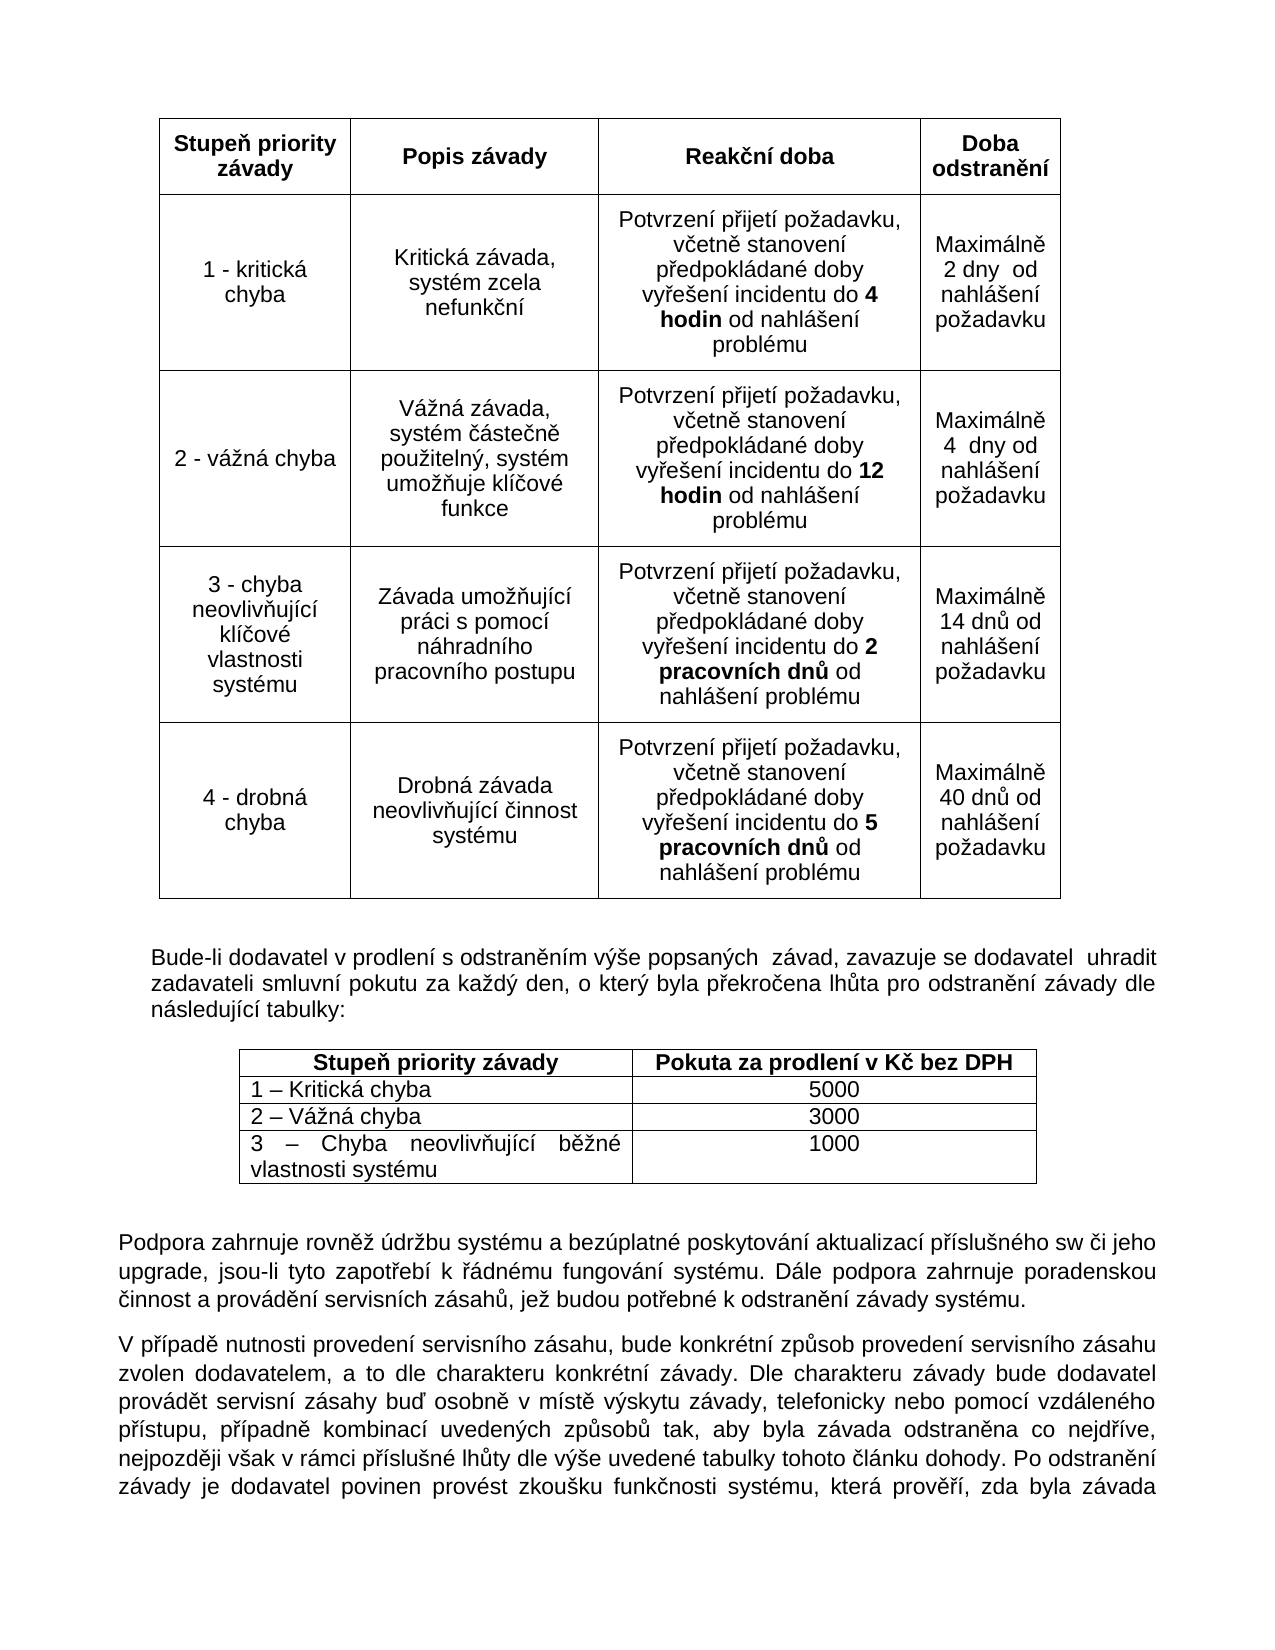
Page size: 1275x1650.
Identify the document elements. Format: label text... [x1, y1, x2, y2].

table_cell 1000 [633, 1131, 1036, 1183]
table_header Popis závady [351, 119, 598, 194]
table_cell 2 - vážná chyba [160, 371, 350, 546]
table_header Stupeň priority závady [240, 1050, 632, 1076]
table_cell 2 – Vážná chyba [240, 1104, 632, 1130]
table_header Doba odstranění [921, 119, 1060, 194]
table_cell Potvrzení přijetí požadavku, včetně stanovení předpokládané doby vyřešení incidentu do 4 hodin od nahlášení problému [599, 195, 920, 370]
table_cell Maximálně 4 dny od nahlášení požadavku [921, 371, 1060, 546]
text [118, 1331, 1157, 1500]
table_cell Drobná závada neovlivňující činnost systému [351, 723, 598, 898]
table_header Pokuta za prodlení v Kč bez DPH [633, 1050, 1036, 1076]
table_cell 1 - kritická chyba [160, 195, 350, 370]
table_cell Maximálně 40 dnů od nahlášení požadavku [921, 723, 1060, 898]
table_cell 3000 [633, 1104, 1036, 1130]
table_cell 5000 [633, 1077, 1036, 1103]
table_cell 4 - drobná chyba [160, 723, 350, 898]
table_cell Maximálně 2 dny od nahlášení požadavku [921, 195, 1060, 370]
table_cell Maximálně 14 dnů od nahlášení požadavku [921, 547, 1060, 722]
table_cell 3 – Chyba neovlivňující běžné vlastnosti systému [240, 1131, 632, 1183]
list Bude-li dodavatel v prodlení s odstraněním výše popsaných závad, zavazuje se dodavatel uhradit zadavateli smluvní pokutu za každý den, o který byla překročena lhůta pro odstranění závady dle následující tabulky: [151, 944, 1157, 1023]
table_cell 1 – Kritická chyba [240, 1077, 632, 1103]
table_header Stupeň priority závady [160, 119, 350, 194]
text Podpora zahrnuje rovněž údržbu systému a bezúplatné poskytování aktualizací příslušného sw či jeho upgrade, jsou-li tyto zapotřebí k řádnému fungování systému. Dále podpora zahrnuje poradenskou činnost a provádění servisních zásahů, jež budou potřebné k odstranění závady systému. [118, 1229, 1157, 1312]
table_cell Potvrzení přijetí požadavku, včetně stanovení předpokládané doby vyřešení incidentu do 2 pracovních dnů od nahlášení problému [599, 547, 920, 722]
table_cell Vážná závada, systém částečně použitelný, systém umožňuje klíčové funkce [351, 371, 598, 546]
table_cell 3 - chyba neovlivňující klíčové vlastnosti systému [160, 547, 350, 722]
table_header Reakční doba [599, 119, 920, 194]
table_cell Závada umožňující práci s pomocí náhradního pracovního postupu [351, 547, 598, 722]
table_cell Potvrzení přijetí požadavku, včetně stanovení předpokládané doby vyřešení incidentu do 12 hodin od nahlášení problému [599, 371, 920, 546]
table_cell Kritická závada, systém zcela nefunkční [351, 195, 598, 370]
table_cell Potvrzení přijetí požadavku, včetně stanovení předpokládané doby vyřešení incidentu do 5 pracovních dnů od nahlášení problému [599, 723, 920, 898]
